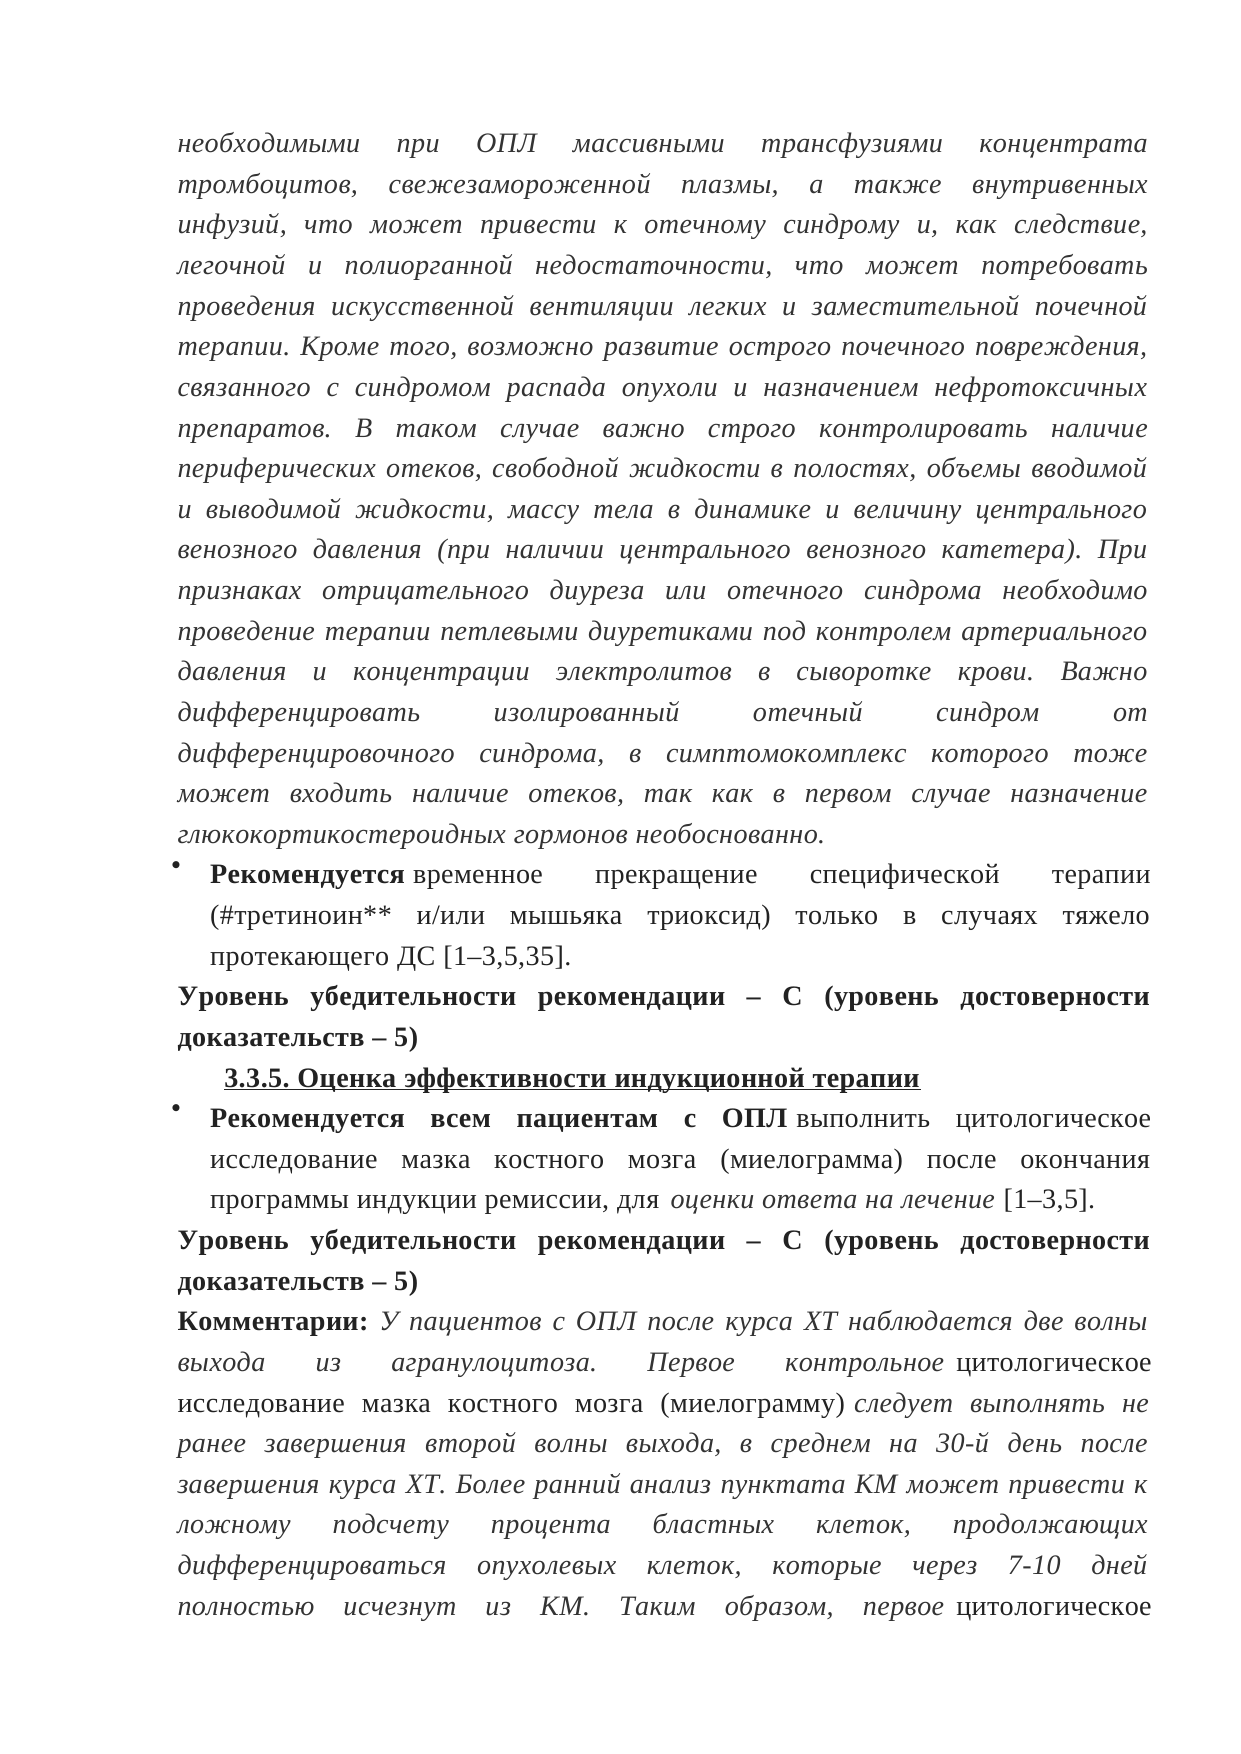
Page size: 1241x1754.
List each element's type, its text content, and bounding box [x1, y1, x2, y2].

text 3.3.5. Оценка эффективности индукционной терапии [224, 1052, 1105, 1093]
list Рекомендуется временное прекращение специфической терапии (#третиноин** и/или мышьяка триоксид) только в случаях тяжело протекающего ДС [1–3,5,35]. [172, 849, 1152, 971]
list Рекомендуется всем пациентам с ОПЛ выполнить цитологическое исследование мазка костного мозга (миелограмма) после окончания программы индукции ремиссии, для оценки ответа на лечение [1–3,5]. [172, 1093, 1152, 1215]
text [177, 118, 1152, 849]
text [177, 1296, 1152, 1621]
text Уровень убедительности рекомендации ‒ C (уровень достоверности доказательств – 5) [177, 971, 1152, 1052]
text Уровень убедительности рекомендации ‒ С (уровень достоверности доказательств – 5) [177, 1215, 1152, 1296]
